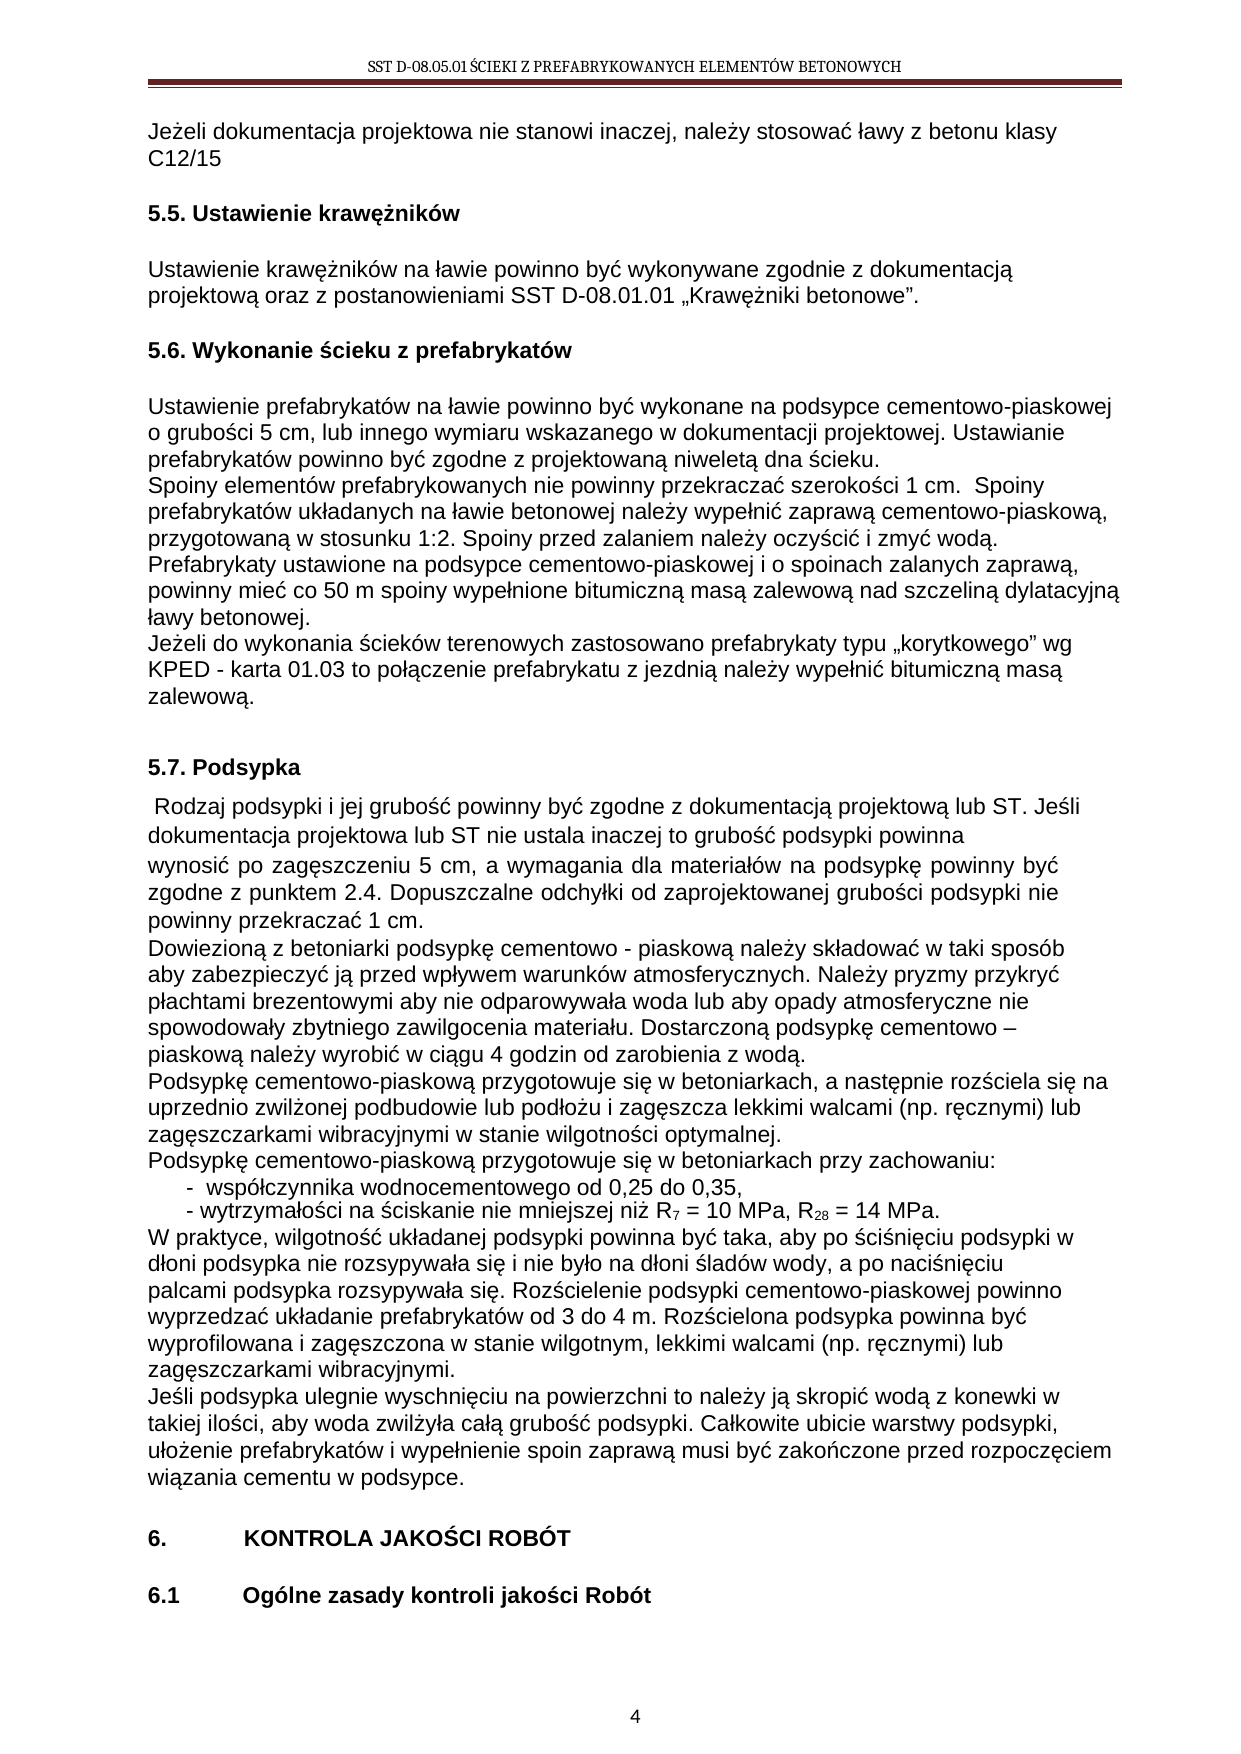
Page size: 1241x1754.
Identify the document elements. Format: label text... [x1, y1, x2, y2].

list KONTROLA JAKOŚCI ROBÓT [148, 1524, 1122, 1551]
text Jeżeli dokumentacja projektowa nie stanowi inaczej, należy stosować ławy z betonu klasy C12/15 [148, 118, 1122, 171]
text Rodzaj podsypki i jej grubość powinny być zgodne z dokumentacją projektową lub ST. Jeśli dokumentacja projektowa lub ST nie ustala inaczej to grubość podsypki powinna [148, 793, 1109, 849]
text Podsypkę cementowo-piaskową przygotowuje się w betoniarkach, a następnie rozściela się na uprzednio zwilżonej podbudowie lub podłożu i zagęszcza lekkimi walcami (np. ręcznymi) lub zagęszczarkami wibracyjnymi w stanie wilgotności optymalnej. [148, 1068, 1116, 1147]
list Ogólne zasady kontroli jakości Robót [148, 1582, 1122, 1608]
text - współczynnika wodnocementowego od 0,25 do 0,35, [148, 1174, 1122, 1200]
text - wytrzymałości na ściskanie nie mniejszej niż R7 = 10 MPa, R28 = 14 MPa. [148, 1200, 1122, 1223]
text Dowiezioną z betoniarki podsypkę cementowo - piaskową należy składować w taki sposób aby zabezpieczyć ją przed wpływem warunków atmosferycznych. Należy pryzmy przykryć płachtami brezentowymi aby nie odparowywała woda lub aby opady atmosferyczne nie spowodowały zbytniego zawilgocenia materiału. Dostarczoną podsypkę cementowo – piaskową należy wyrobić w ciągu 4 godzin od zarobienia z wodą. [148, 935, 1089, 1067]
text Jeśli podsypka ulegnie wyschnięciu na powierzchni to należy ją skropić wodą z konewki w takiej ilości, aby woda zwilżyła całą grubość podsypki. Całkowite ubicie warstwy podsypki, ułożenie prefabrykatów i wypełnienie spoin zaprawą musi być zakończone przed rozpoczęciem wiązania cementu w podsypce. [148, 1383, 1118, 1491]
text wynosić po zagęszczeniu 5 cm, a wymagania dla materiałów na podsypkę powinny być zgodne z punktem 2.4. Dopuszczalne odchyłki od zaprojektowanej grubości podsypki nie powinny przekraczać 1 cm. [148, 852, 1059, 933]
subtitle 5.6. Wykonanie ścieku z prefabrykatów [148, 337, 1122, 364]
text Ustawienie krawężników na ławie powinno być wykonywane zgodnie z dokumentacją projektową oraz z postanowieniami SST D-08.01.01 „Krawężniki betonowe”. [148, 256, 1122, 308]
text W praktyce, wilgotność układanej podsypki powinna być taka, aby po ściśnięciu podsypki w dłoni podsypka nie rozsypywała się i nie było na dłoni śladów wody, a po naciśnięciu palcami podsypka rozsypywała się. Rozścielenie podsypki cementowo-piaskowej powinno wyprzedzać układanie prefabrykatów od 3 do 4 m. Rozścielona podsypka powinna być wyprofilowana i zagęszczona w stanie wilgotnym, lekkimi walcami (np. ręcznymi) lub zagęszczarkami wibracyjnymi. [148, 1223, 1089, 1383]
text 5.7. Podsypka [148, 754, 1122, 780]
subtitle 5.5. Ustawienie krawężników [148, 200, 1122, 226]
text Ustawienie prefabrykatów na ławie powinno być wykonane na podsypce cementowo-piaskowej o grubości , lub innego wymiaru wskazanego w dokumentacji projektowej. Ustawianie prefabrykatów powinno być zgodne z projektowaną niweletą dna ścieku. Spoiny elementów prefabrykowanych nie powinny przekraczać szerokości . Spoiny prefabrykatów układanych na ławie betonowej należy wypełnić zaprawą cementowo-piaskową, przygotowaną w stosunku 1:2. Spoiny przed zalaniem należy oczyścić i zmyć wodą. Prefabrykaty ustawione na podsypce cementowo-piaskowej i o spoinach zalanych zaprawą, powinny mieć co spoiny wypełnione bitumiczną masą zalewową nad szczeliną dylatacyjną ławy betonowej. Jeżeli do wykonania ścieków terenowych zastosowano prefabrykaty typu „korytkowego” wg KPED - karta 01.03 to połączenie prefabrykatu z jezdnią należy wypełnić bitumiczną masą zalewową. [148, 393, 1122, 709]
text Podsypkę cementowo-piaskową przygotowuje się w betoniarkach przy zachowaniu: [148, 1147, 1122, 1174]
